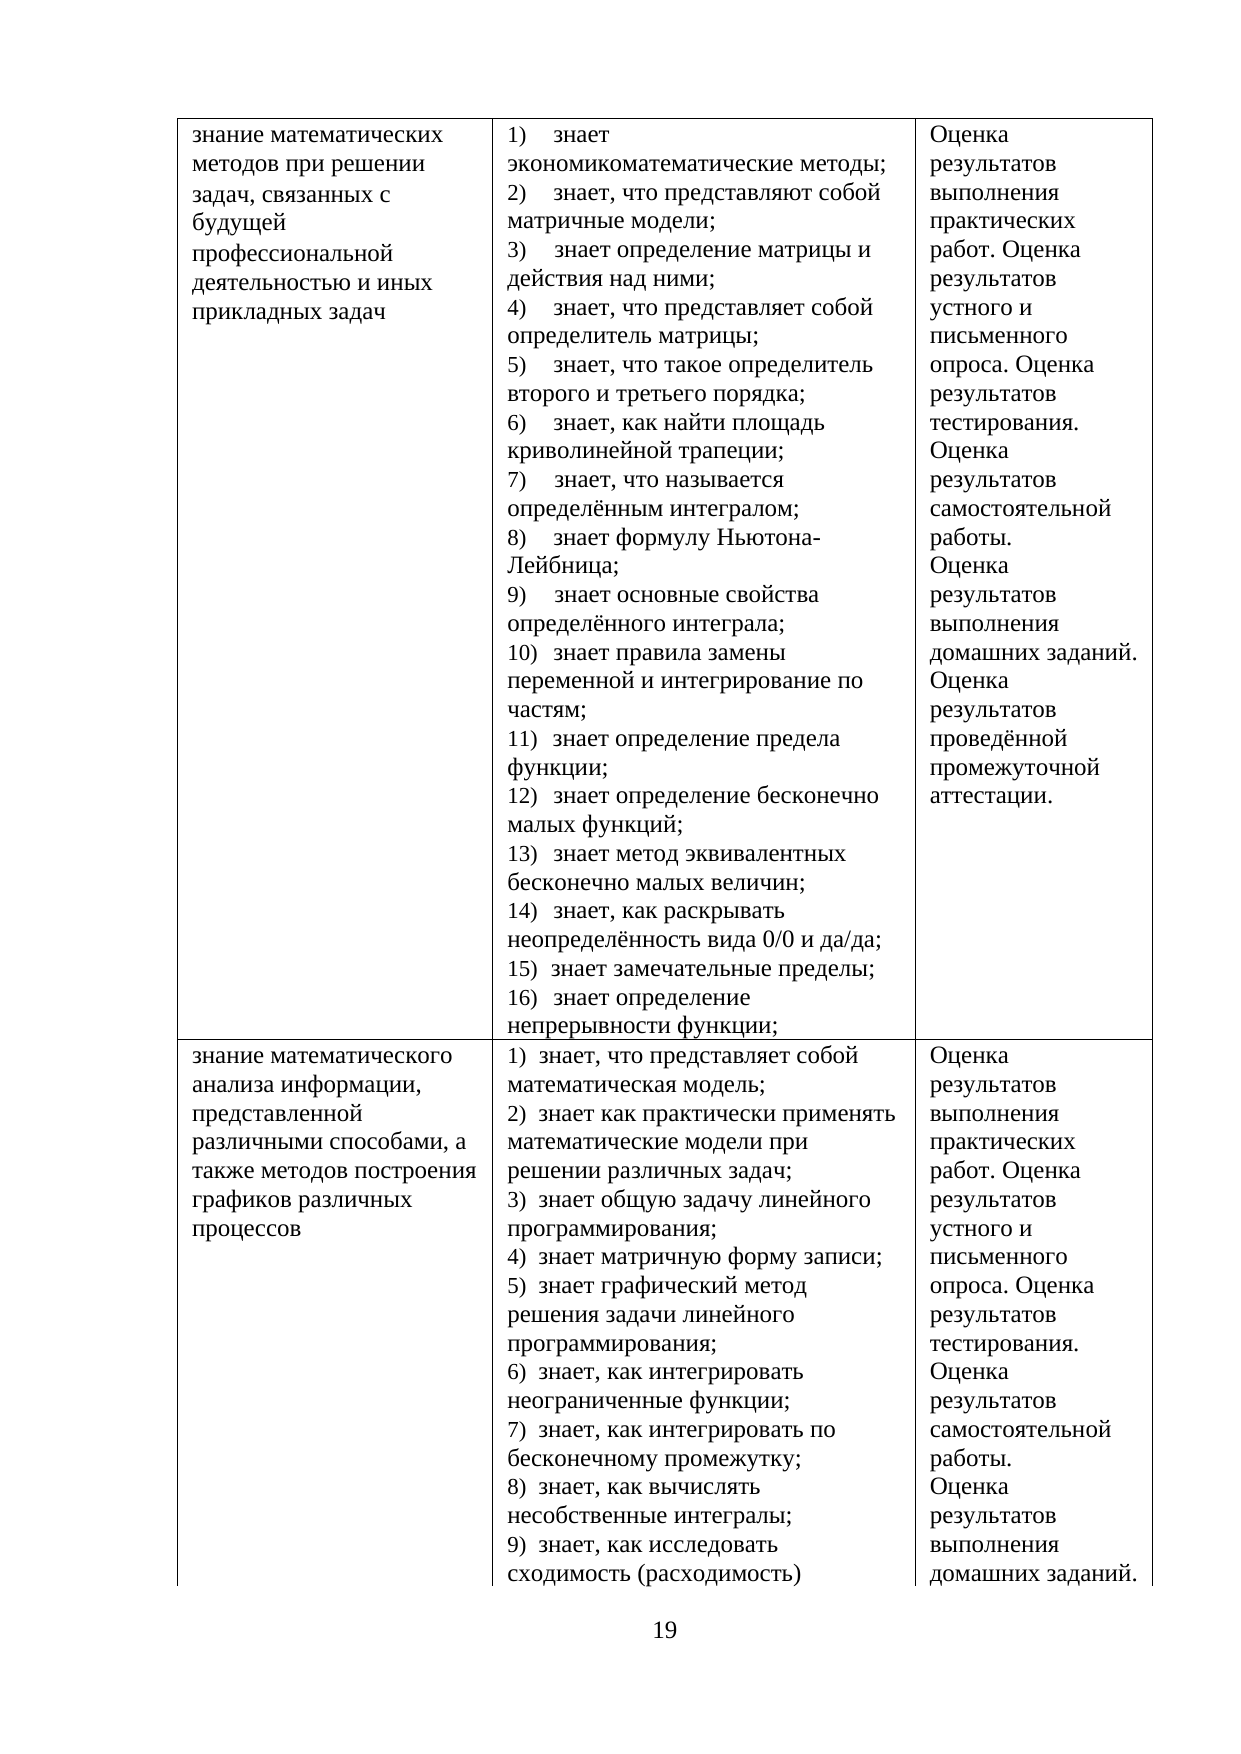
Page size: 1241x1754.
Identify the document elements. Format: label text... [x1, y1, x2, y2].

table_cell знает экономикоматематические методы; знает, что представляют собой матричные модели; знает определение матрицы и действия над ними; знает, что представляет собой определитель матрицы; знает, что такое определитель второго и третьего порядка; знает, как найти площадь криволинейной трапеции; знает, что называется определённым интегралом; знает формулу Ньютона- Лейбница; знает основные свойства определённого интеграла; знает правила замены переменной и интегрирование по частям; знает определение предела функции; знает определение бесконечно малых функций; знает метод эквивалентных бесконечно малых величин; знает, как раскрывать неопределённость вида 0/0 и да/да; знает замечательные пределы; знает определение непрерывности функции; [493, 119, 915, 1039]
table_cell Оценка результатов выполнения практических работ. Оценка результатов устного и письменного опроса. Оценка результатов тестирования. Оценка результатов самостоятельной работы. Оценка результатов выполнения домашних заданий. Оценка результатов проведённой промежуточной аттестации. [916, 119, 1152, 1039]
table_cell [493, 1040, 915, 1586]
table_cell знание математических методов при решении задач, связанных с будущей профессиональной деятельностью и иных прикладных задач [178, 119, 492, 1039]
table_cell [916, 1040, 1152, 1586]
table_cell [178, 1040, 492, 1586]
